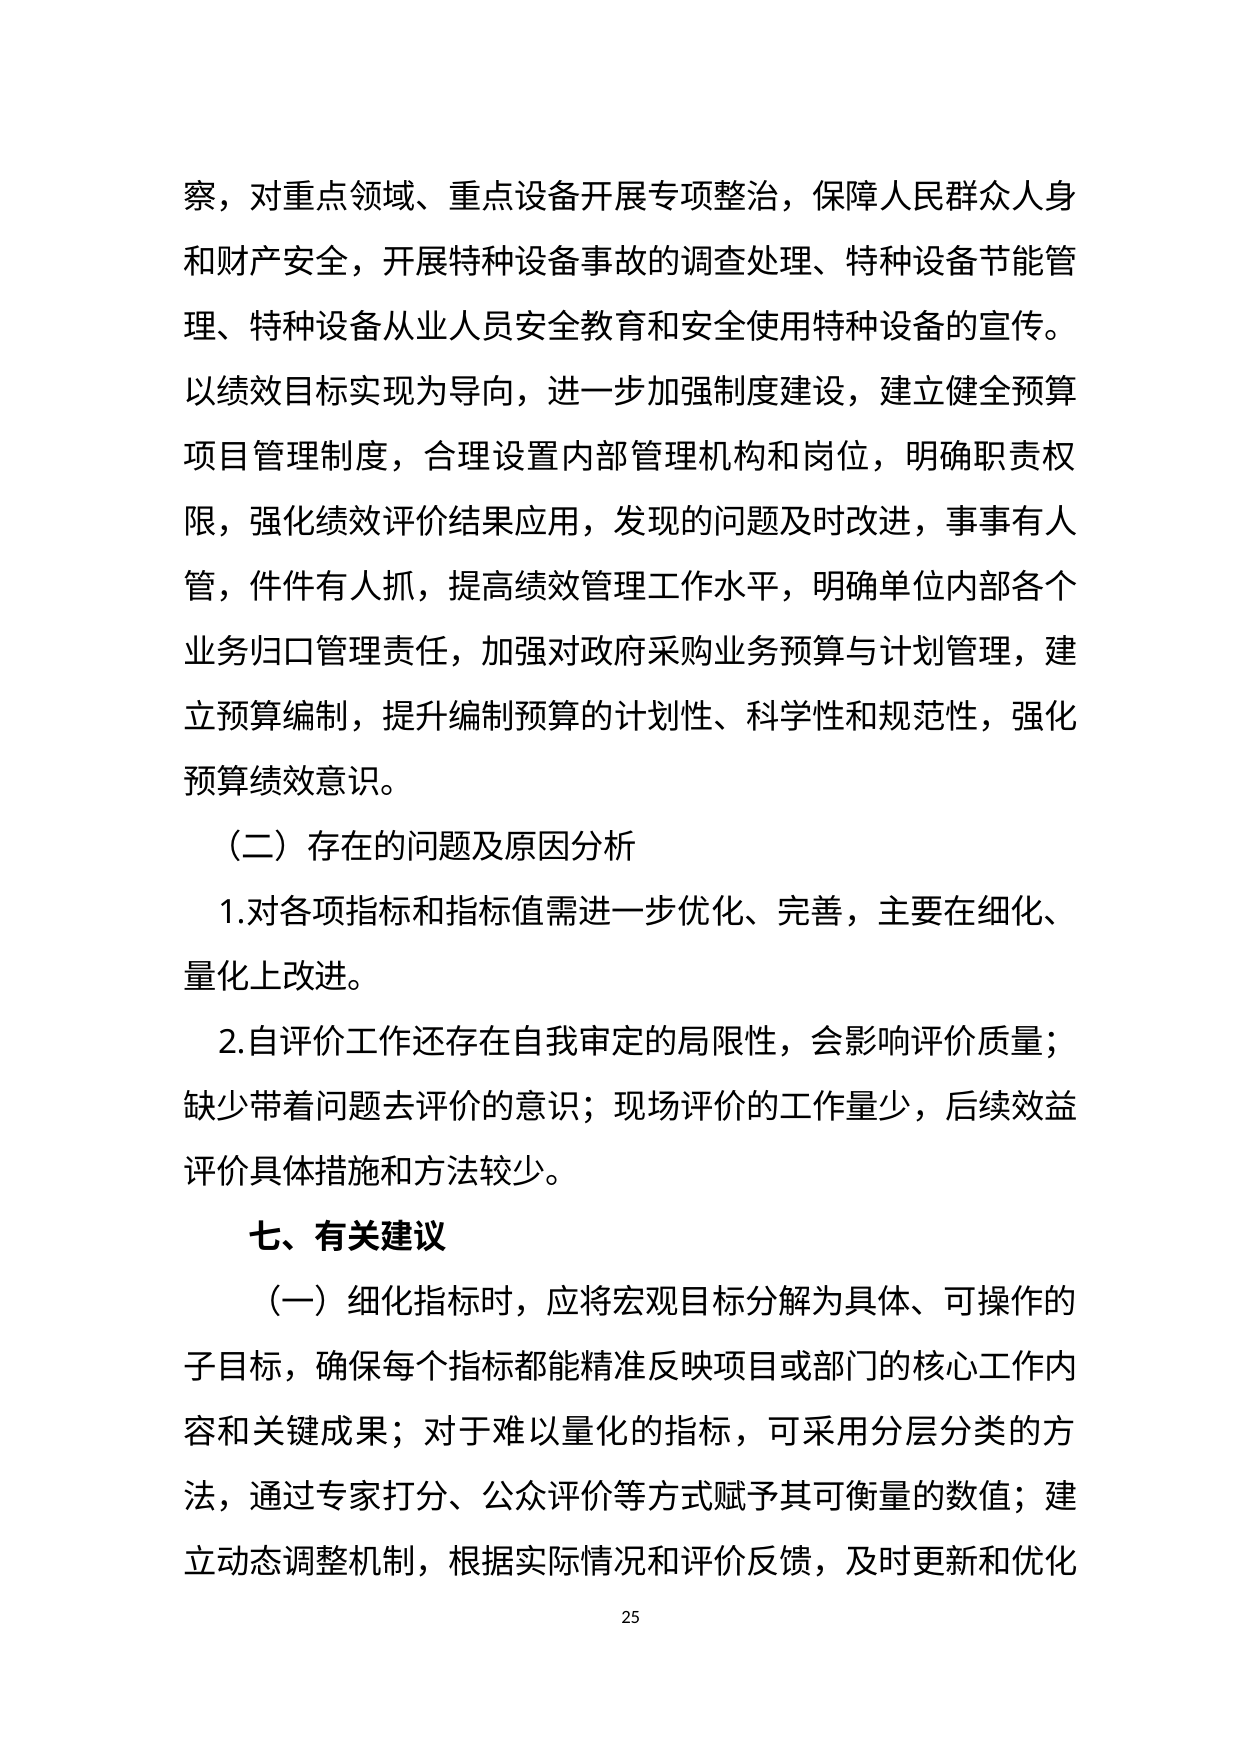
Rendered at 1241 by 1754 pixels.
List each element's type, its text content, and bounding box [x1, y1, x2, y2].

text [183, 1267, 1078, 1592]
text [183, 162, 1078, 1202]
text 七、有关建议 [183, 1202, 1078, 1267]
